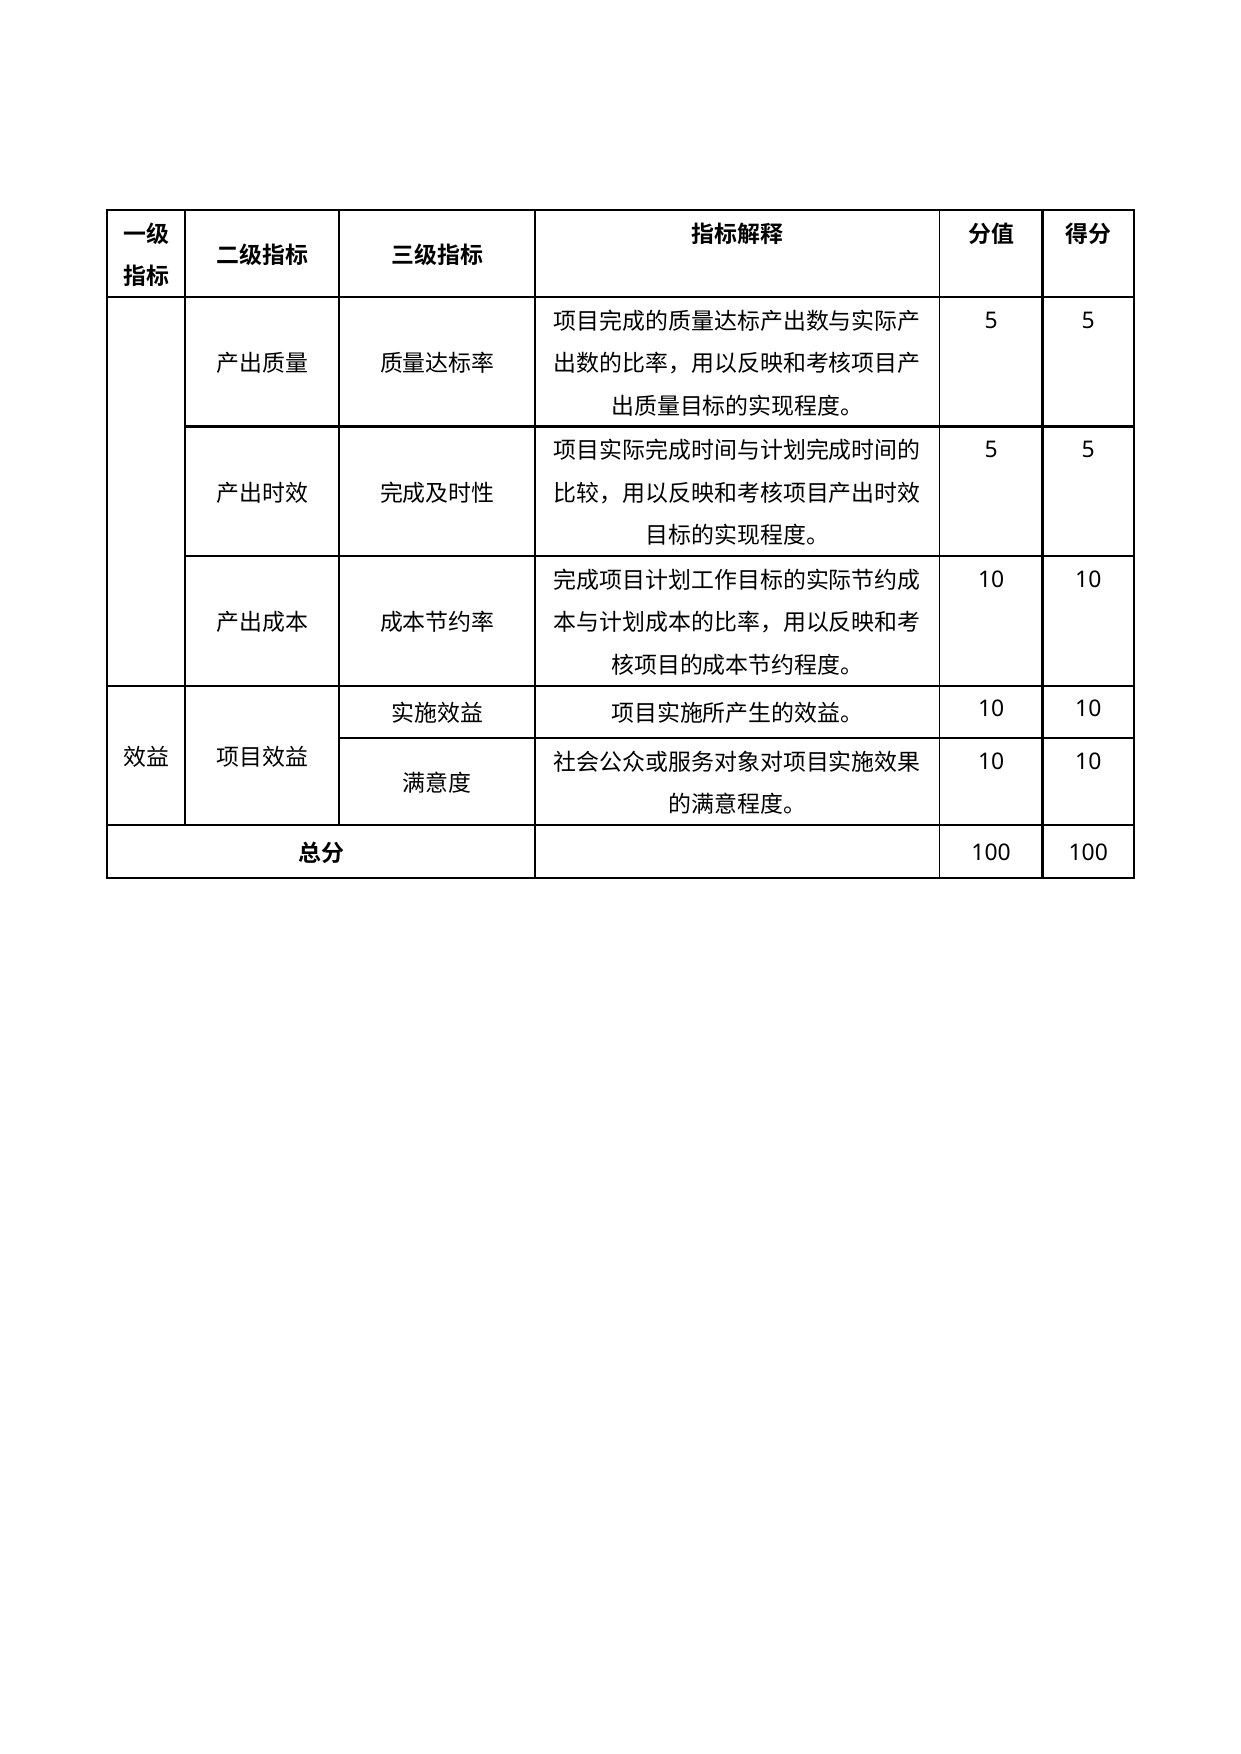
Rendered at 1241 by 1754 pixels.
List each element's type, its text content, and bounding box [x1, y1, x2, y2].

table_cell 质量达标率 [340, 298, 534, 425]
table_cell 项目效益 [186, 687, 338, 824]
table_cell 社会公众或服务对象对项目实施效果的满意程度。 [536, 739, 939, 824]
table_cell 项目实际完成时间与计划完成时间的比较，用以反映和考核项目产出时效目标的实现程度。 [536, 428, 939, 555]
table_cell 实施效益 [340, 687, 534, 737]
table_cell [536, 826, 939, 877]
table_cell 5 [940, 428, 1041, 555]
table_cell 完成及时性 [340, 428, 534, 555]
table_cell 总分 [108, 826, 534, 877]
table_cell 10 [1044, 557, 1133, 684]
table_cell 10 [940, 557, 1041, 684]
table_header 指标解释 [536, 211, 939, 296]
table_cell 100 [940, 826, 1041, 877]
table_cell 10 [940, 739, 1041, 824]
table_cell 效益 [108, 687, 184, 824]
table_cell 10 [1044, 739, 1133, 824]
table_cell 产出 [108, 298, 184, 684]
table_cell 10 [1044, 687, 1133, 737]
table_cell 完成项目计划工作目标的实际节约成本与计划成本的比率，用以反映和考核项目的成本节约程度。 [536, 557, 939, 684]
table_cell 5 [1044, 298, 1133, 425]
table_cell 成本节约率 [340, 557, 534, 684]
table_cell 10 [940, 687, 1041, 737]
table_cell 项目实施所产生的效益。 [536, 687, 939, 737]
table_cell 满意度 [340, 739, 534, 824]
table_cell 100 [1044, 826, 1133, 877]
table_header 分值 [940, 211, 1041, 296]
table_header 一级指标 [108, 211, 184, 296]
table_cell 项目完成的质量达标产出数与实际产出数的比率，用以反映和考核项目产出质量目标的实现程度。 [536, 298, 939, 425]
table_cell 产出成本 [186, 557, 338, 684]
table_header 三级指标 [340, 211, 534, 296]
table_header 得分 [1044, 211, 1133, 296]
table_cell 5 [940, 298, 1041, 425]
table_header 二级指标 [186, 211, 338, 296]
table_cell 5 [1044, 428, 1133, 555]
table_cell 产出质量 [186, 298, 338, 425]
table_cell 产出时效 [186, 428, 338, 555]
